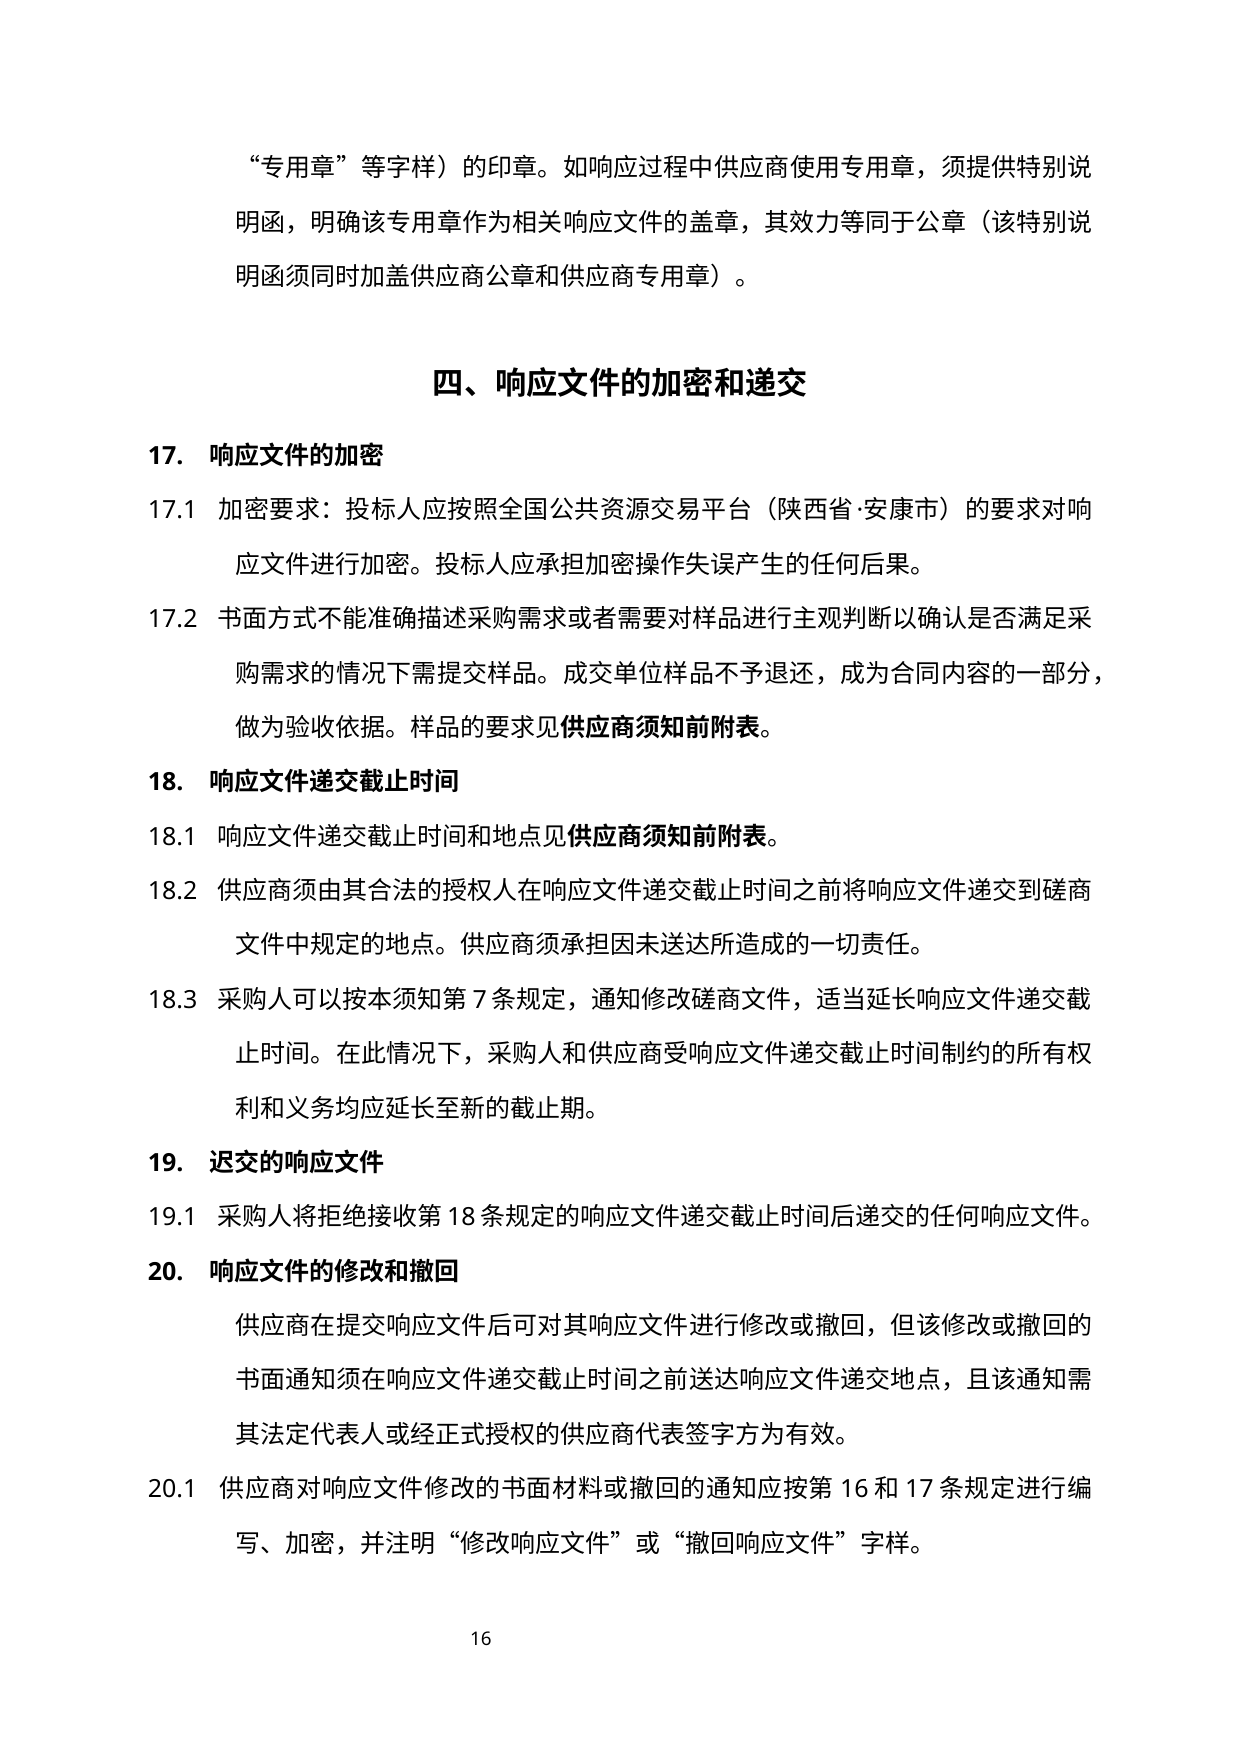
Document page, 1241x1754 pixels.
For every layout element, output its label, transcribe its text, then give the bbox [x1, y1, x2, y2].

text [148, 148, 1092, 293]
text 四、响应文件的加密和递交 [148, 358, 1092, 403]
text 18.1 响应文件递交截止时间和地点见供应商须知前附表。 [148, 816, 1092, 852]
subtitle 20. 响应文件的修改和撤回 [148, 1251, 1092, 1287]
subtitle 17. 响应文件的加密 [148, 436, 1092, 472]
text 17.2 书面方式不能准确描述采购需求或者需要对样品进行主观判断以确认是否满足采购需求的情况下需提交样品。成交单位样品不予退还，成为合同内容的一部分，做为验收依据。样品的要求见供应商须知前附表。 [148, 599, 1092, 744]
text 19.1 采购人将拒绝接收第18条规定的响应文件递交截止时间后递交的任何响应文件。 [148, 1197, 1092, 1233]
text 供应商在提交响应文件后可对其响应文件进行修改或撤回，但该修改或撤回的书面通知须在响应文件递交截止时间之前送达响应文件递交地点，且该通知需其法定代表人或经正式授权的供应商代表签字方为有效。 [235, 1306, 1092, 1451]
subtitle 18. 响应文件递交截止时间 [148, 762, 1092, 798]
text 18.3 采购人可以按本须知第7条规定，通知修改磋商文件，适当延长响应文件递交截止时间。在此情况下，采购人和供应商受响应文件递交截止时间制约的所有权利和义务均应延长至新的截止期。 [148, 979, 1092, 1124]
text 20.1 供应商对响应文件修改的书面材料或撤回的通知应按第16和17条规定进行编写、加密，并注明“修改响应文件”或“撤回响应文件”字样。 [148, 1469, 1092, 1559]
subtitle 19. 迟交的响应文件 [148, 1142, 1092, 1179]
text 18.2 供应商须由其合法的授权人在响应文件递交截止时间之前将响应文件递交到磋商文件中规定的地点。供应商须承担因未送达所造成的一切责任。 [148, 871, 1092, 961]
text 17.1 加密要求：投标人应按照全国公共资源交易平台（陕西省·安康市）的要求对响应文件进行加密。投标人应承担加密操作失误产生的任何后果。 [148, 490, 1092, 581]
